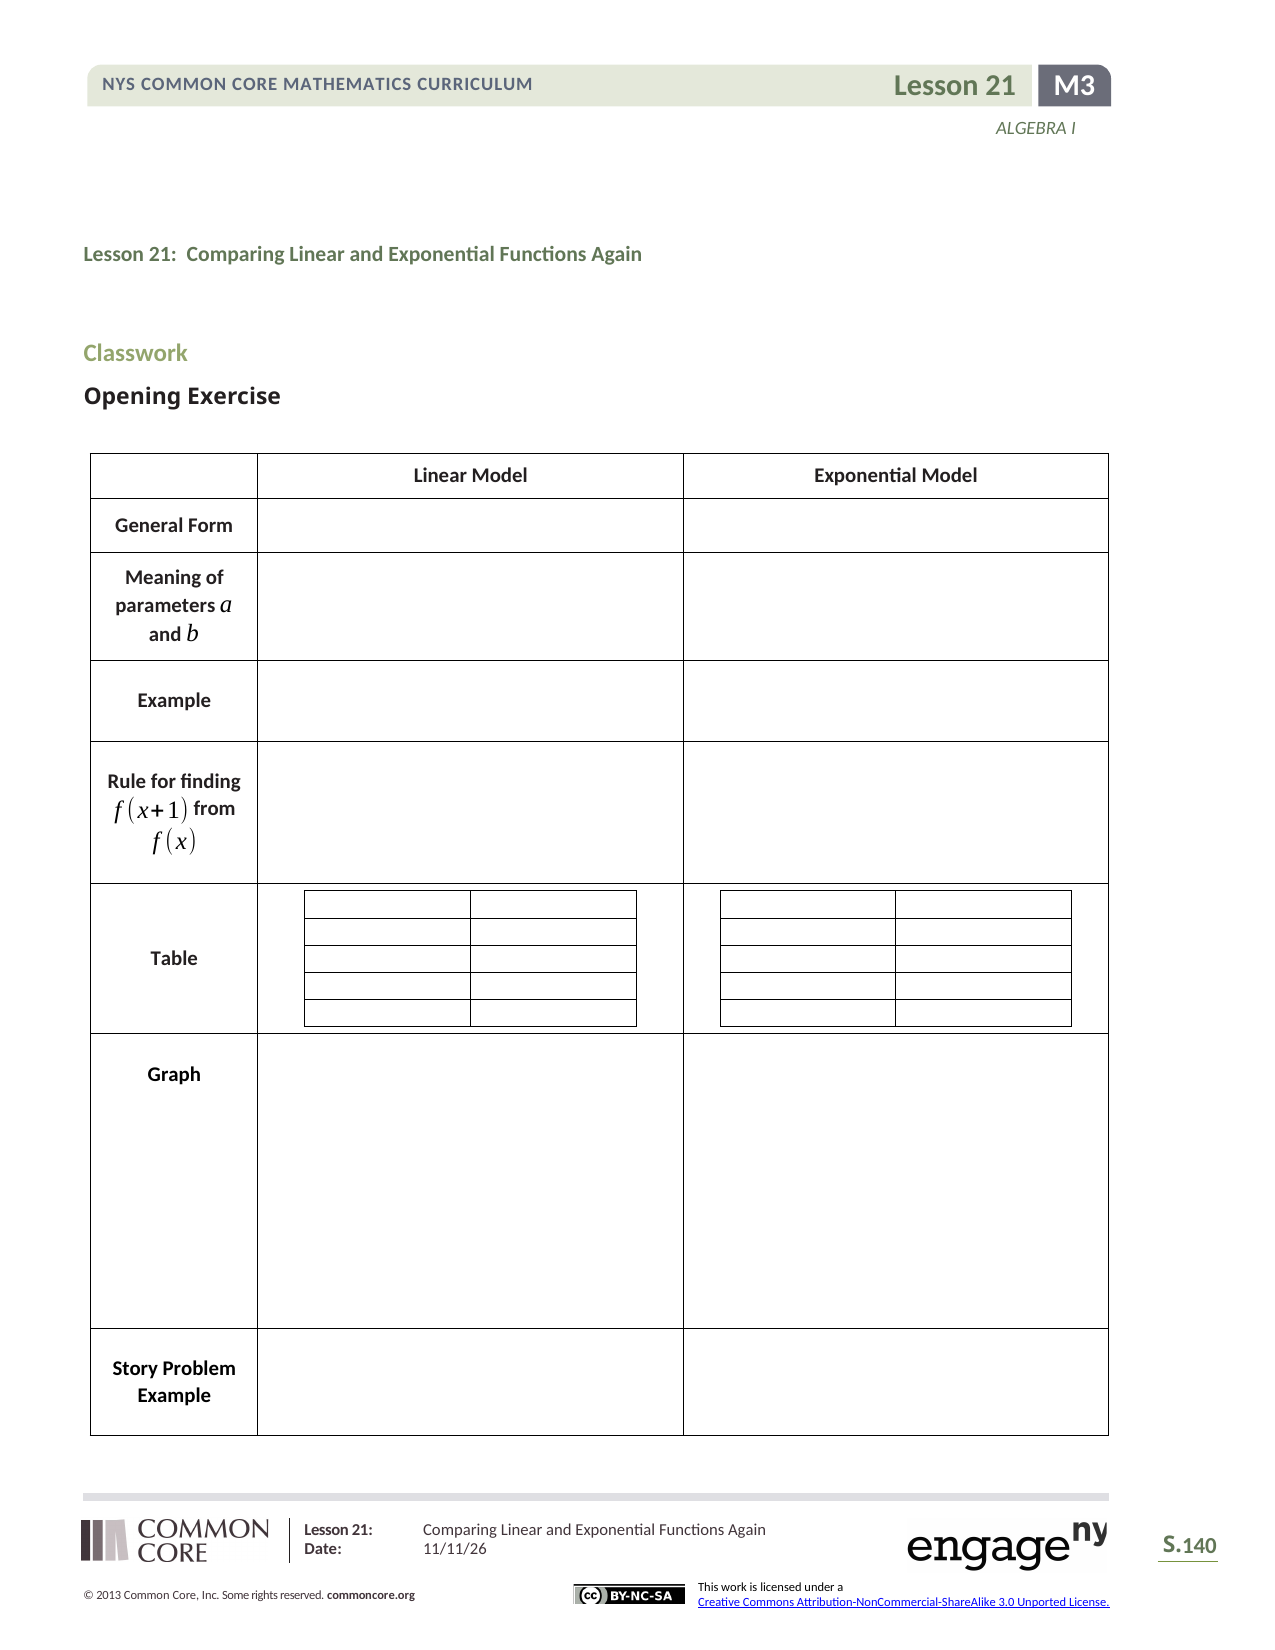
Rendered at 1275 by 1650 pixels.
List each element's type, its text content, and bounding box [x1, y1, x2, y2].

table_cell Meaning of parameters and [91, 553, 257, 660]
table_cell [258, 499, 683, 552]
table_cell Table [91, 884, 257, 1033]
table_cell [258, 553, 683, 660]
table_cell [684, 1329, 1108, 1435]
picture [906, 1518, 1107, 1573]
text Lesson 21: Comparing Linear and Exponential Functions Again [83, 201, 1108, 272]
table_cell Rule for finding from [91, 742, 257, 883]
text Opening Exercise [83, 380, 1108, 411]
table_header [91, 454, 257, 498]
table_cell [684, 499, 1108, 552]
table_cell [258, 661, 683, 741]
picture [572, 1584, 685, 1604]
table_cell [684, 553, 1108, 660]
table_cell General Form [91, 499, 257, 552]
text Classwork [83, 338, 1108, 367]
table_cell [684, 742, 1108, 883]
table_cell [684, 661, 1108, 741]
table_cell [258, 1329, 683, 1435]
table_cell [258, 884, 683, 1033]
table_cell Graph [91, 1034, 257, 1327]
table_header Linear Model [258, 454, 683, 498]
table_header Exponential Model [684, 454, 1108, 498]
table_cell [258, 1034, 683, 1327]
table_cell [684, 884, 1108, 1033]
picture [81, 1517, 269, 1562]
table_cell Example [91, 661, 257, 741]
table_cell Story Problem Example [91, 1329, 257, 1435]
table_cell [684, 1034, 1108, 1327]
table_cell [258, 742, 683, 883]
